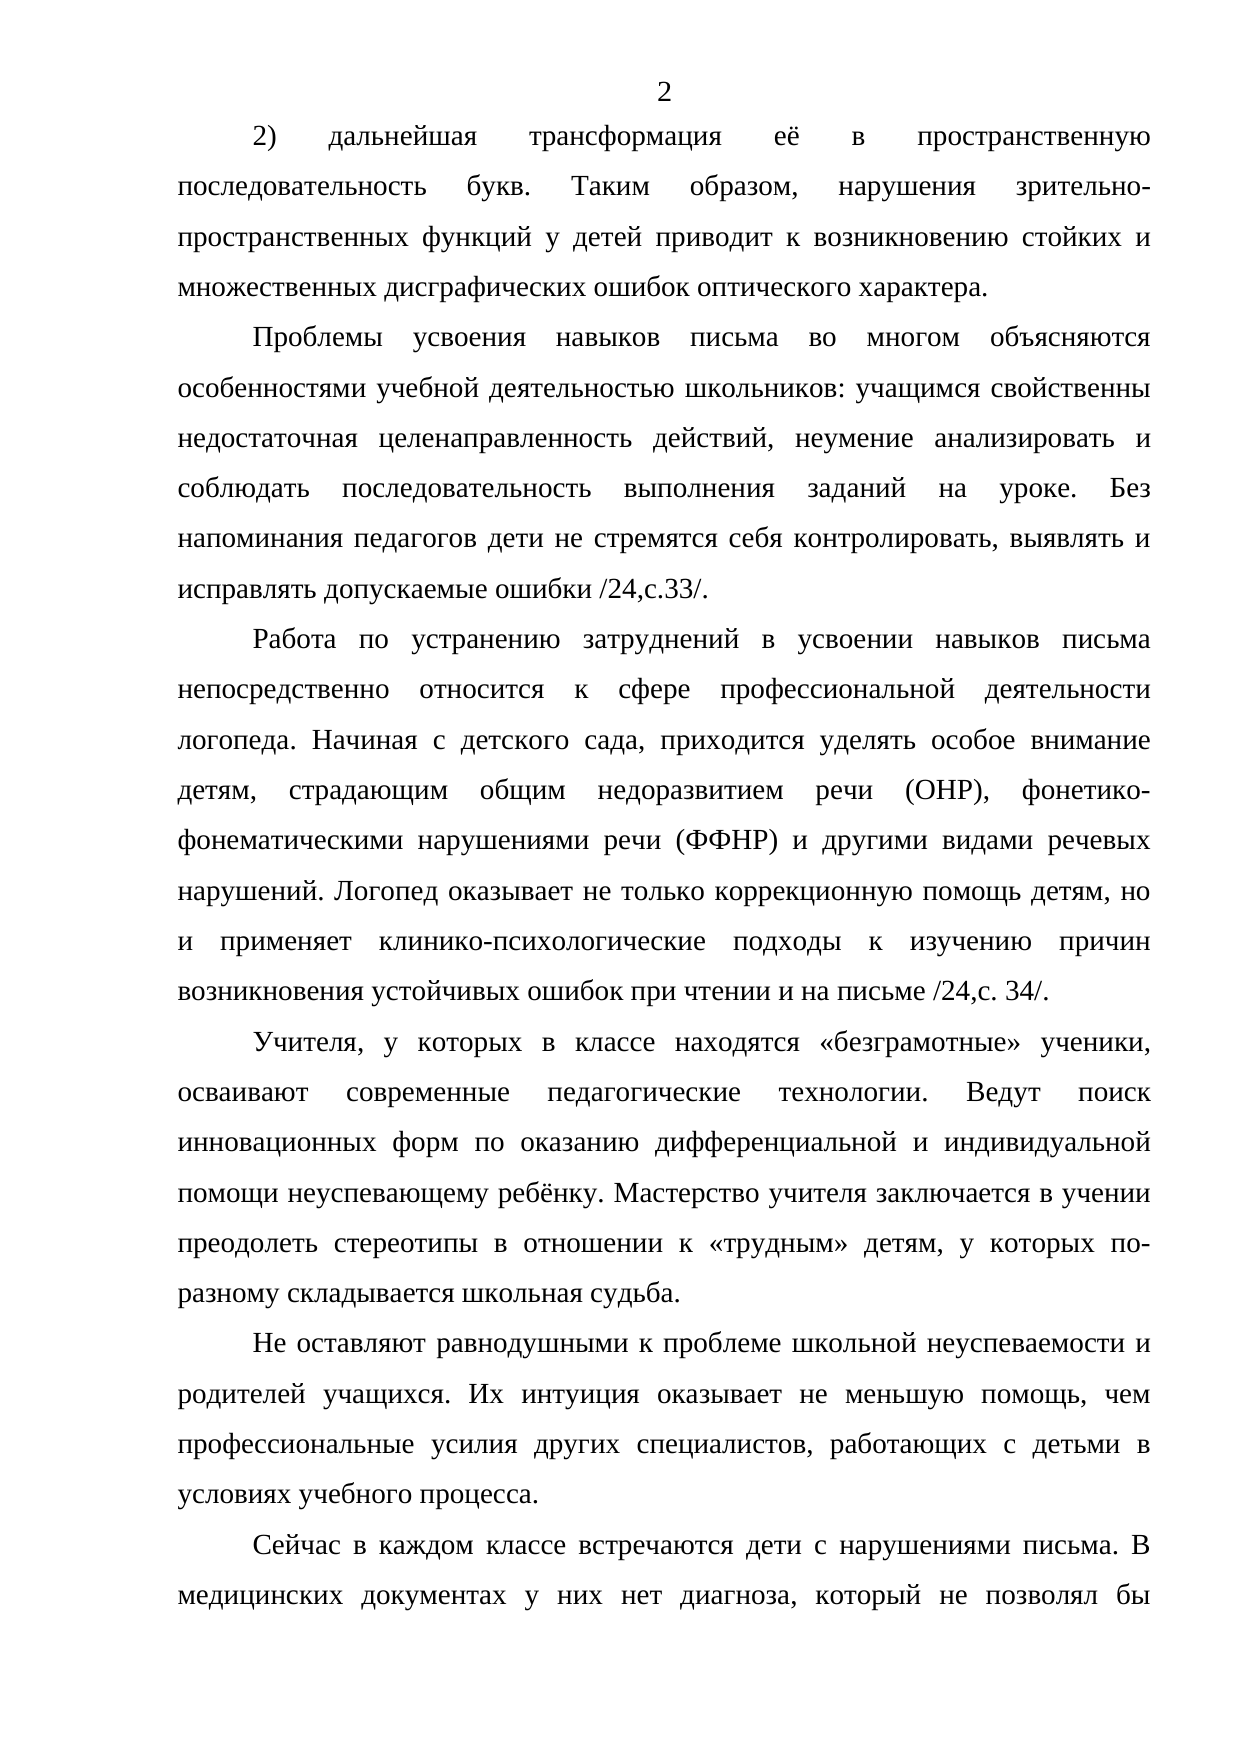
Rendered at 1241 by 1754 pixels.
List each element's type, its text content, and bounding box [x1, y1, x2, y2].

text Работа по устранению затруднений в усвоении навыков письма непосредственно относится к сфере профессиональной деятельности логопеда. Начиная с детского сада, приходится уделять особое внимание детям, страдающим общим недоразвитием речи (ОНР), фонетико-фонематическими нарушениями речи (ФФНР) и другими видами речевых нарушений. Логопед оказывает не только коррекционную помощь детям, но и применяет клинико-психологические подходы к изучению причин возникновения устойчивых ошибок при чтении и на письме /24,с. 34/. [177, 621, 1152, 1007]
text 2) дальнейшая трансформация её в пространственную последовательность букв. Таким образом, нарушения зрительно-пространственных функций у детей приводит к возникновению стойких и множественных дисграфических ошибок оптического характера. [177, 118, 1152, 303]
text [177, 1527, 1152, 1611]
text Учителя, у которых в классе находятся «безграмотные» ученики, осваивают современные педагогические технологии. Ведут поиск инновационных форм по оказанию дифференциальной и индивидуальной помощи неуспевающему ребёнку. Мастерство учителя заключается в учении преодолеть стереотипы в отношении к «трудным» детям, у которых по-разному складывается школьная судьба. [177, 1024, 1152, 1309]
text Проблемы усвоения навыков письма во многом объясняются особенностями учебной деятельностью школьников: учащимся свойственны недостаточная целенаправленность действий, неумение анализировать и соблюдать последовательность выполнения заданий на уроке. Без напоминания педагогов дети не стремятся себя контролировать, выявлять и исправлять допускаемые ошибки /24,с.33/. [177, 319, 1152, 604]
text Не оставляют равнодушными к проблеме школьной неуспеваемости и родителей учащихся. Их интуиция оказывает не меньшую помощь, чем профессиональные усилия других специалистов, работающих с детьми в условиях учебного процесса. [177, 1326, 1152, 1510]
